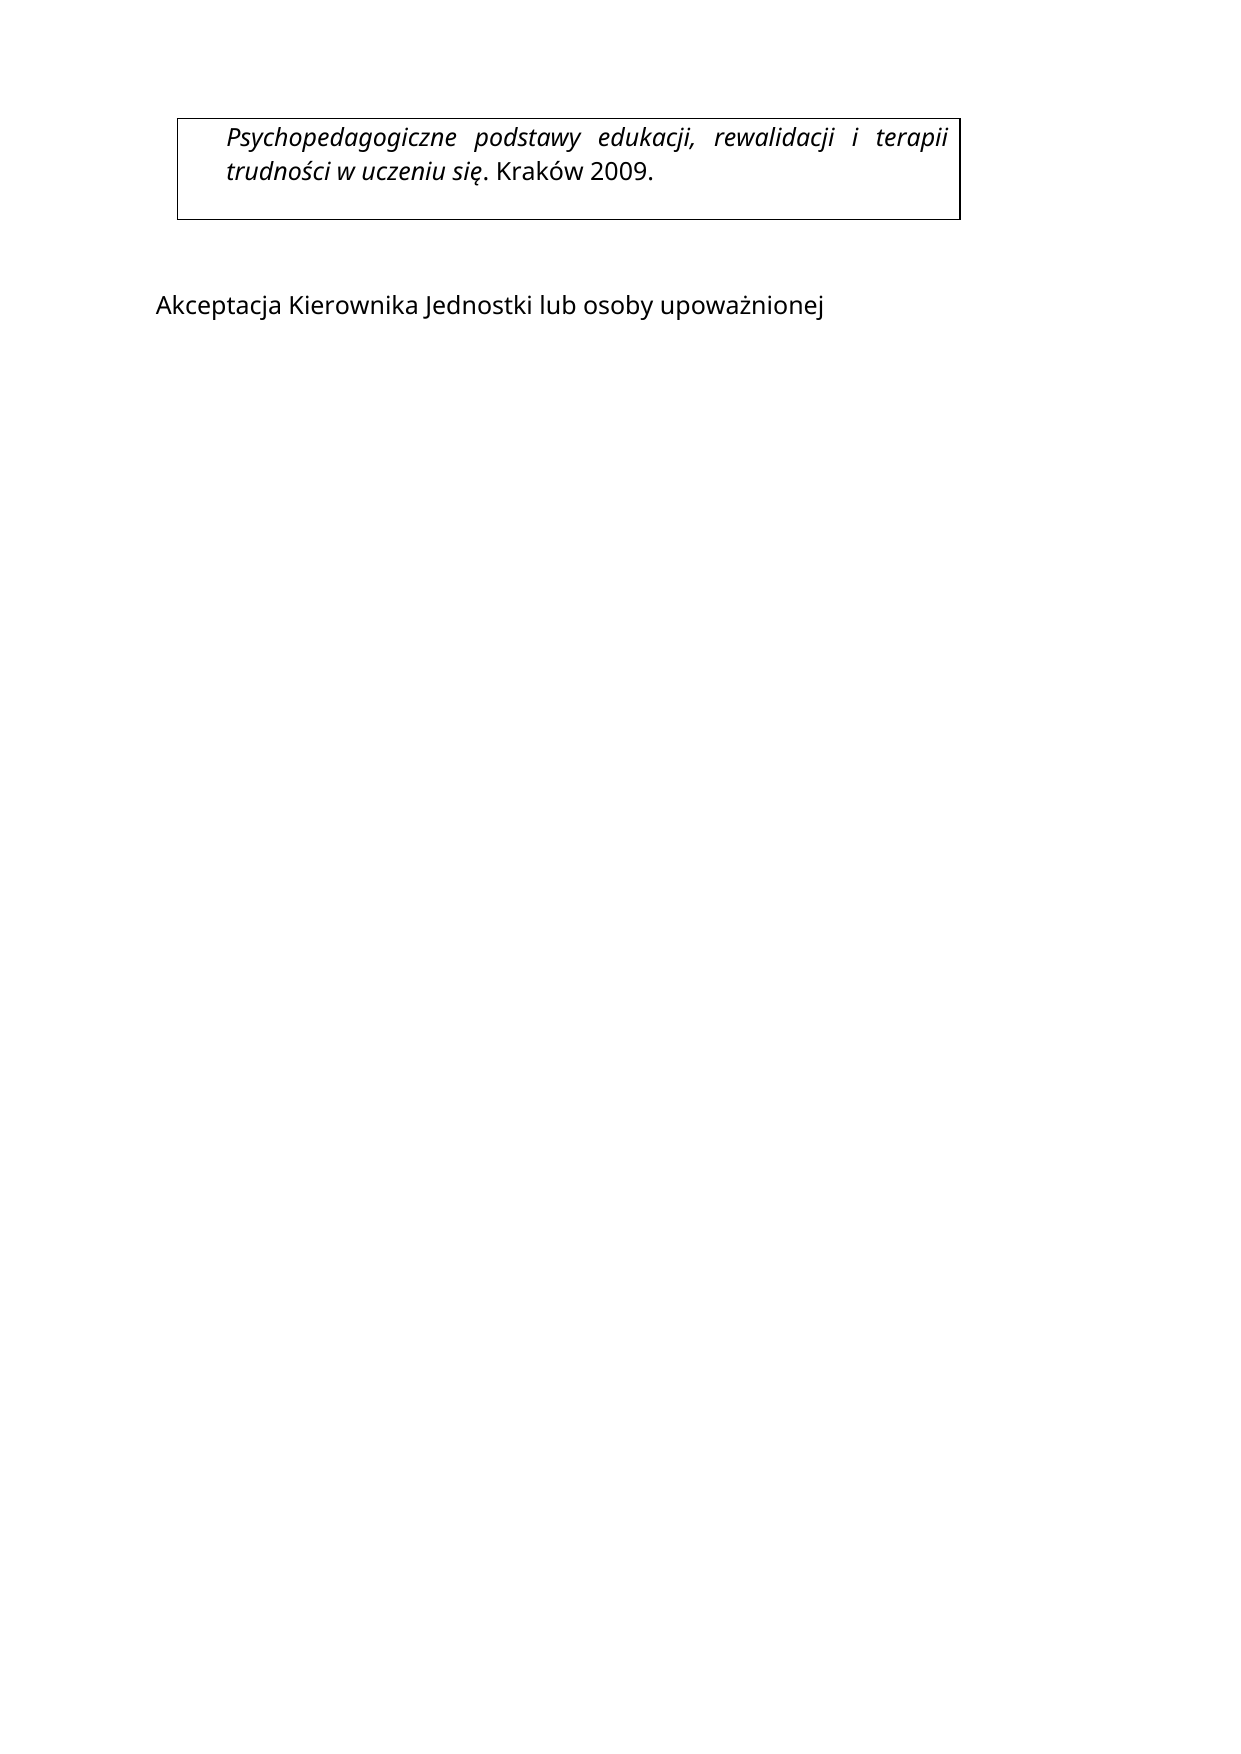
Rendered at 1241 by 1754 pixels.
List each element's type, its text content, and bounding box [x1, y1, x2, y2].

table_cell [178, 119, 959, 218]
text Akceptacja Kierownika Jednostki lub osoby upoważnionej [156, 288, 1122, 322]
